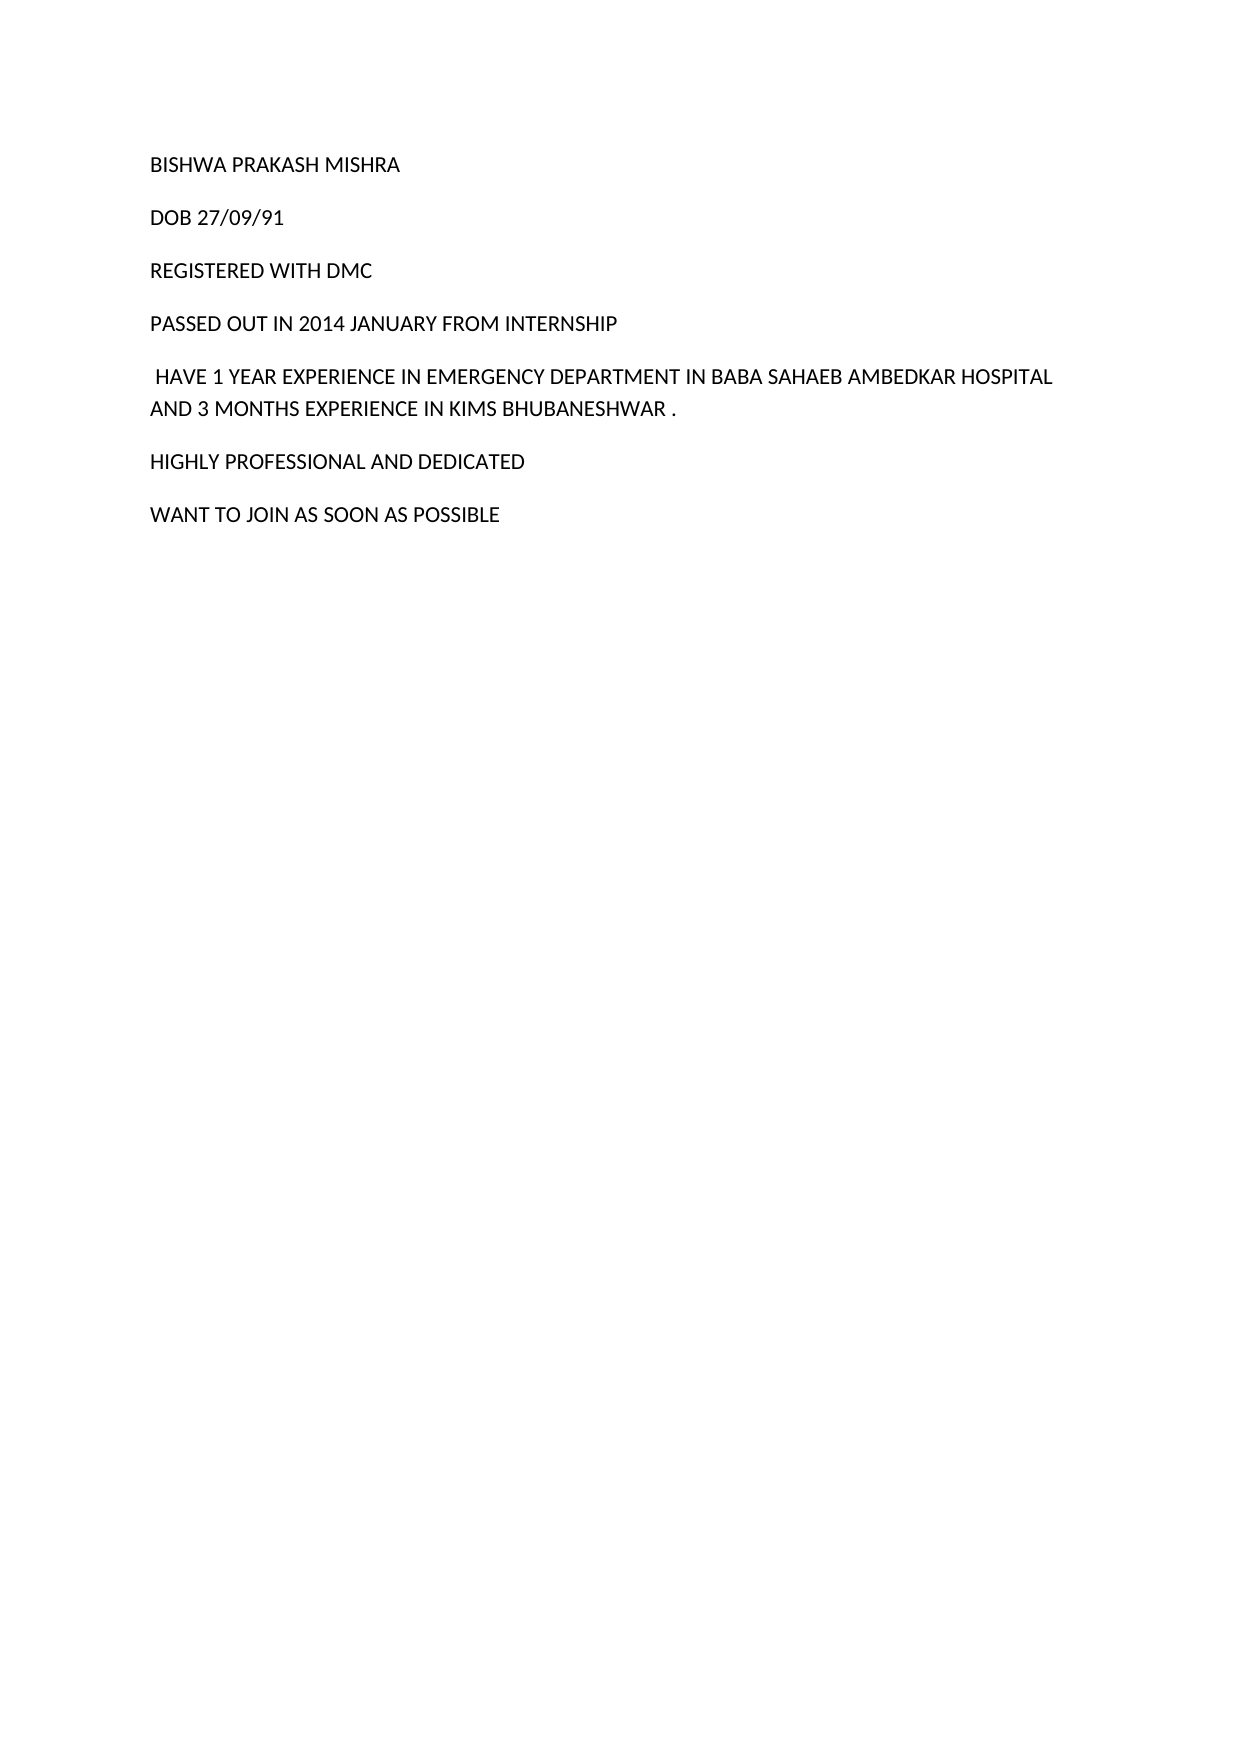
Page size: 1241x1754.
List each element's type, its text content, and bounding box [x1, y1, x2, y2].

text REGISTERED WITH DMC [150, 256, 1090, 284]
text PASSED OUT IN 2014 JANUARY FROM INTERNSHIP [150, 309, 1090, 337]
text HAVE 1 YEAR EXPERIENCE IN EMERGENCY DEPARTMENT IN BABA SAHAEB AMBEDKAR HOSPITAL AND 3 MONTHS EXPERIENCE IN KIMS BHUBANESHWAR . [150, 362, 1090, 422]
text WANT TO JOIN AS SOON AS POSSIBLE [150, 500, 1090, 528]
text BISHWA PRAKASH MISHRA [150, 150, 1090, 178]
text HIGHLY PROFESSIONAL AND DEDICATED [150, 447, 1090, 475]
text DOB 27/09/91 [150, 203, 1090, 231]
